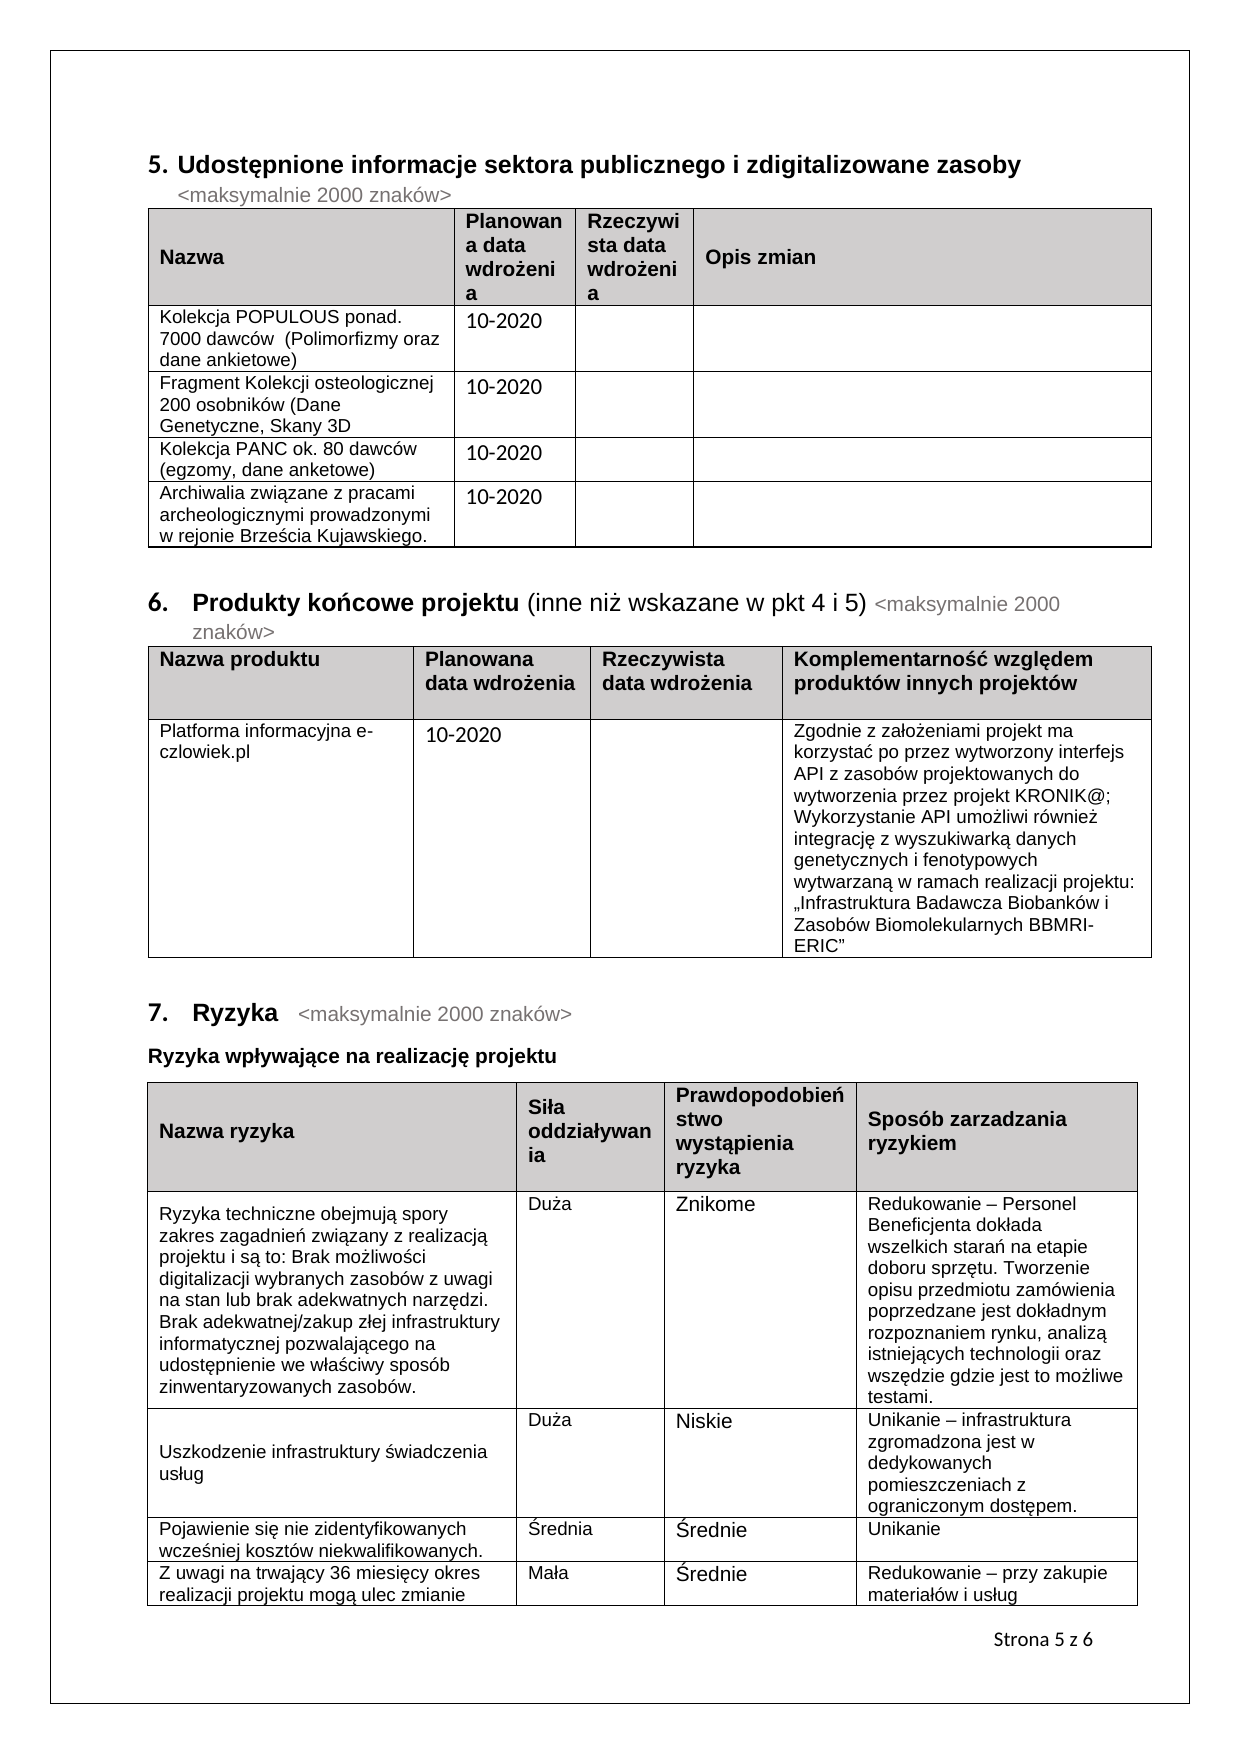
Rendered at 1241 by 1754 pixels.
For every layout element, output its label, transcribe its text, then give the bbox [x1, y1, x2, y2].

table_cell Unikanie [857, 1518, 1137, 1561]
table_cell 10-2020 [455, 306, 575, 371]
table_cell Zgodnie z założeniami projekt ma korzystać po przez wytworzony interfejs API z zasobów projektowanych do wytworzenia przez projekt KRONIK@; Wykorzystanie API umożliwi również integrację z wyszukiwarką danych genetycznych i fenotypowych wytwarzaną w ramach realizacji projektu: „Infrastruktura Badawcza Biobanków i Zasobów Biomolekularnych BBMRI-ERIC” [783, 720, 1151, 957]
table_cell Niskie [665, 1409, 856, 1517]
table_cell [576, 306, 693, 371]
table_cell Kolekcja PANC ok. 80 dawców (egzomy, dane anketowe) [149, 438, 454, 481]
table_cell Kolekcja POPULOUS ponad. 7000 dawców (Polimorfizmy oraz dane ankietowe) [149, 306, 454, 371]
table_cell [694, 438, 1151, 481]
subtitle Produkty końcowe projektu (inne niż wskazane w pkt 4 i 5) <maksymalnie 2000 znaków> [148, 585, 1093, 644]
subtitle Udostępnione informacje sektora publicznego i zdigitalizowane zasoby <maksymalnie 2000 znaków> [148, 147, 1093, 206]
list Ryzyka <maksymalnie 2000 znaków> [148, 995, 1093, 1028]
table_cell [694, 482, 1151, 546]
table_cell 10-2020 [455, 372, 575, 437]
table_cell 10-2020 [455, 438, 575, 481]
table_cell Średnie [665, 1518, 856, 1561]
table_header Nazwa produktu [149, 647, 413, 719]
table_cell Średnie [665, 1562, 856, 1605]
table_header Planowana data wdrożenia [455, 209, 575, 305]
table_header Nazwa ryzyka [148, 1083, 516, 1191]
table_cell [576, 482, 693, 546]
table_cell Mała [517, 1562, 664, 1605]
table_cell [576, 438, 693, 481]
table_cell [694, 306, 1151, 371]
table_cell Ryzyka techniczne obejmują spory zakres zagadnień związany z realizacją projektu i są to: Brak możliwości digitalizacji wybranych zasobów z uwagi na stan lub brak adekwatnych narzędzi. Brak adekwatnej/zakup złej infrastruktury informatycznej pozwalającego na udostępnienie we właściwy sposób zinwentaryzowanych zasobów. [148, 1192, 516, 1408]
table_cell [694, 372, 1151, 437]
table_cell Fragment Kolekcji osteologicznej 200 osobników (Dane Genetyczne, Skany 3D [149, 372, 454, 437]
table_header Rzeczywista data wdrożenia [576, 209, 693, 305]
table_cell Duża [517, 1192, 664, 1408]
table_cell 10-2020 [414, 720, 590, 957]
table_cell Redukowanie – Personel Beneficjenta dokłada wszelkich starań na etapie doboru sprzętu. Tworzenie opisu przedmiotu zamówienia poprzedzane jest dokładnym rozpoznaniem rynku, analizą istniejących technologii oraz wszędzie gdzie jest to możliwe testami. [857, 1192, 1137, 1408]
table_cell Średnia [517, 1518, 664, 1561]
table_cell Platforma informacyjna e-czlowiek.pl [149, 720, 413, 957]
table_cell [148, 1562, 516, 1605]
table_cell Pojawienie się nie zidentyfikowanych wcześniej kosztów niekwalifikowanych. [148, 1518, 516, 1561]
table_cell Znikome [665, 1192, 856, 1408]
text Ryzyka wpływające na realizację projektu [148, 1043, 1093, 1067]
table_cell 10-2020 [455, 482, 575, 546]
table_cell [576, 372, 693, 437]
table_header Komplementarność względem produktów innych projektów [783, 647, 1151, 719]
table_cell Uszkodzenie infrastruktury świadczenia usług [148, 1409, 516, 1517]
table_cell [857, 1562, 1137, 1605]
table_header Opis zmian [694, 209, 1151, 305]
table_header Rzeczywista data wdrożenia [591, 647, 782, 719]
table_header Sposób zarzadzania ryzykiem [857, 1083, 1137, 1191]
table_cell Duża [517, 1409, 664, 1517]
table_cell Archiwalia związane z pracami archeologicznymi prowadzonymi w rejonie Brześcia Kujawskiego. [149, 482, 454, 546]
table_cell Unikanie – infrastruktura zgromadzona jest w dedykowanych pomieszczeniach z ograniczonym dostępem. [857, 1409, 1137, 1517]
table_header Siła oddziaływania [517, 1083, 664, 1191]
table_cell [591, 720, 782, 957]
table_header Planowana data wdrożenia [414, 647, 590, 719]
table_header Nazwa [149, 209, 454, 305]
table_header Prawdopodobieństwo wystąpienia ryzyka [665, 1083, 856, 1191]
